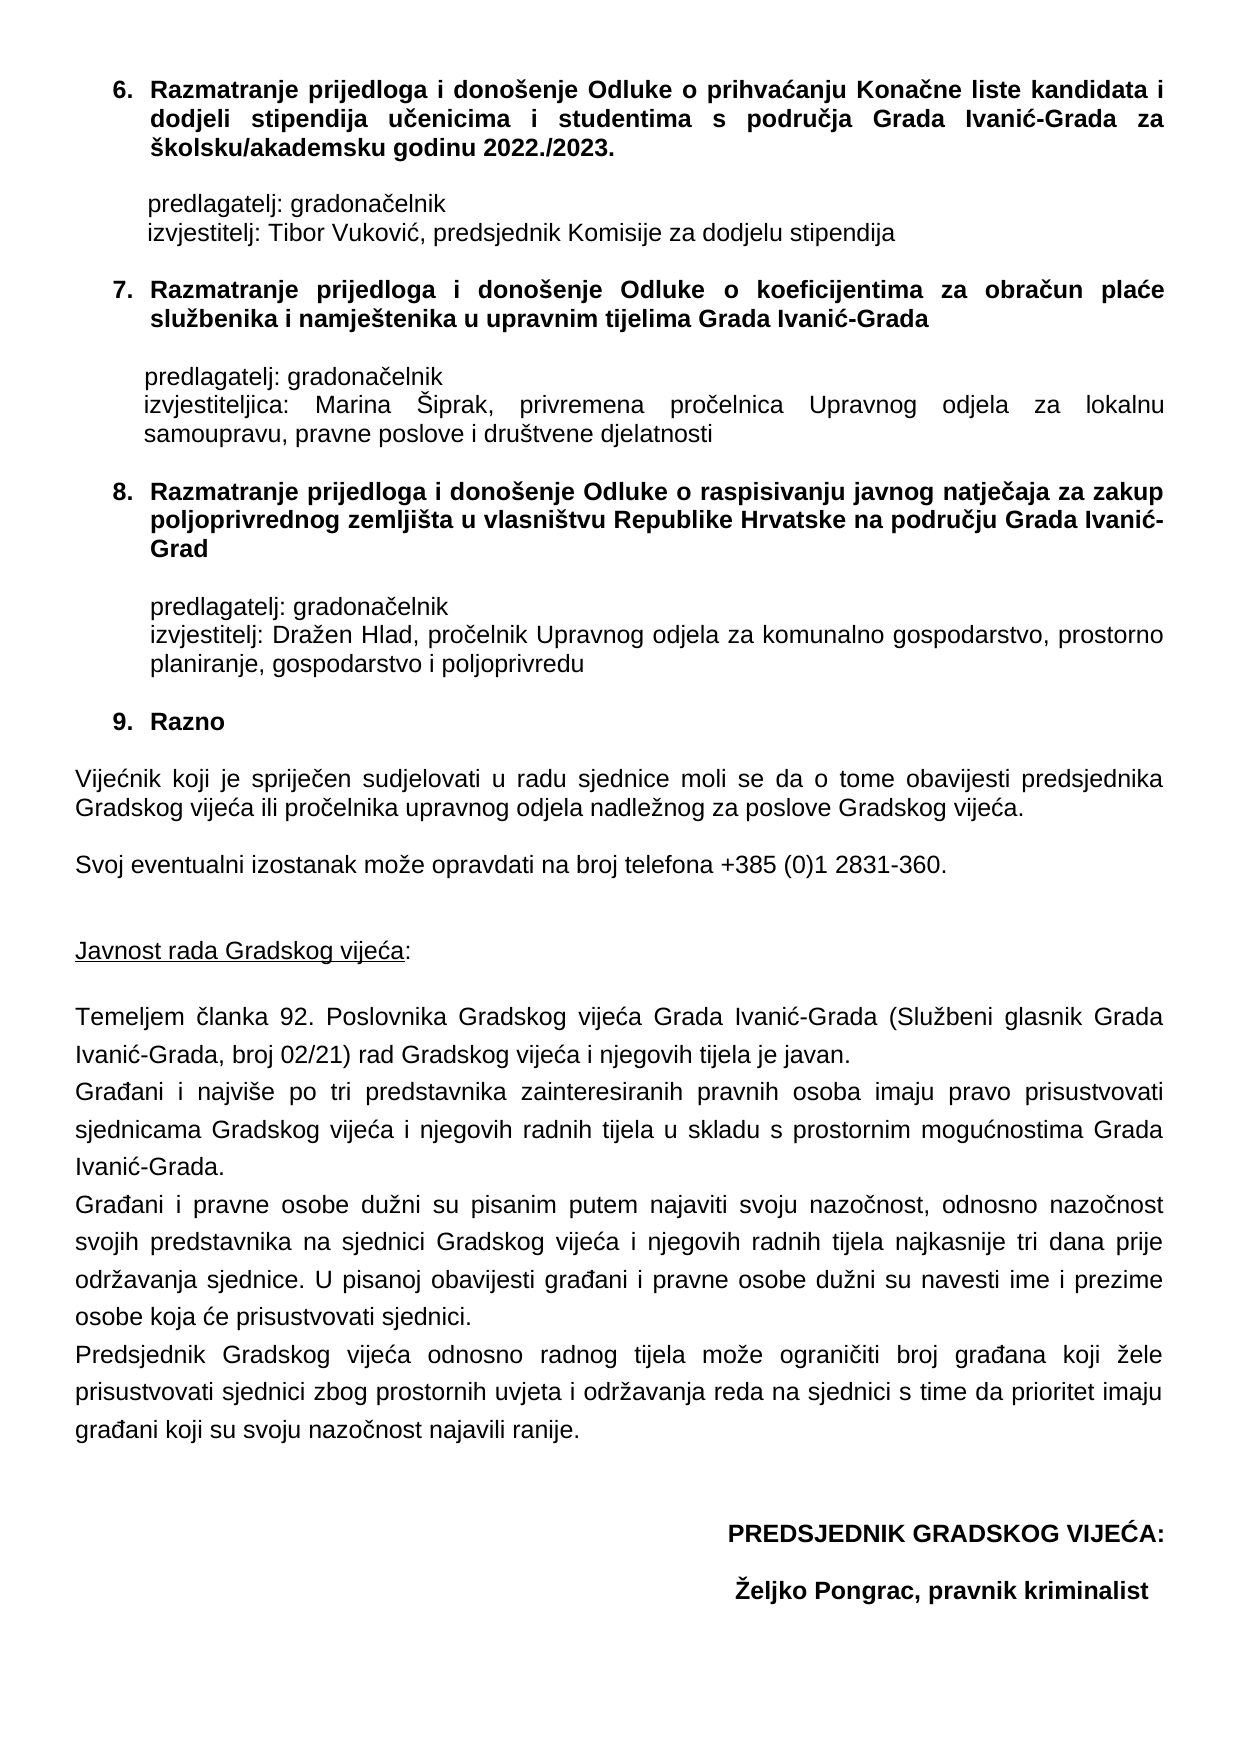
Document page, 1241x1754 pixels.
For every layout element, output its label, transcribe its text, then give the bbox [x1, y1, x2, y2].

text Željko Pongrac, pravnik kriminalist [75, 1576, 1165, 1605]
text Javnost rada Gradskog vijeća: [75, 936, 1165, 965]
list Razno [112, 707, 1165, 736]
text predlagatelj: gradonačelnik [112, 189, 1165, 218]
text izvjestitelj: Tibor Vuković, predsjednik Komisije za dodjelu stipendija [112, 218, 1165, 247]
list Razmatranje prijedloga i donošenje Odluke o raspisivanju javnog natječaja za zakup poljoprivrednog zemljišta u vlasništvu Republike Hrvatske na području Grada Ivanić-Grad [112, 477, 1165, 563]
text Građani i pravne osobe dužni su pisanim putem najaviti svoju nazočnost, odnosno nazočnost svojih predstavnika na sjednici Gradskog vijeća i njegovih radnih tijela najkasnije tri dana prije održavanja sjednice. U pisanoj obavijesti građani i pravne osobe dužni su navesti ime i prezime osobe koja će prisustvovati sjednici. [75, 1181, 1165, 1331]
list Razmatranje prijedloga i donošenje Odluke o koeficijentima za obračun plaće službenika i namještenika u upravnim tijelima Grada Ivanić-Grada [112, 276, 1165, 333]
text izvjestitelj: Dražen Hlad, pročelnik Upravnog odjela za komunalno gospodarstvo, prostorno planiranje, gospodarstvo i poljoprivredu [150, 621, 1165, 678]
text PREDSJEDNIK GRADSKOG VIJEĆA: [450, 1518, 1165, 1547]
text predlagatelj: gradonačelnik [75, 362, 1165, 391]
text predlagatelj: gradonačelnik [150, 592, 1165, 621]
text Predsjednik Gradskog vijeća odnosno radnog tijela može ograničiti broj građana koji žele prisustvovati sjednici zbog prostornih uvjeta i održavanja reda na sjednici s time da prioritet imaju građani koji su svoju nazočnost najavili ranije. [75, 1331, 1165, 1443]
text izvjestiteljica: Marina Šiprak, privremena pročelnica Upravnog odjela za lokalnu samoupravu, pravne poslove i društvene djelatnosti [144, 391, 1165, 448]
text Vijećnik koji je spriječen sudjelovati u radu sjednice moli se da o tome obavijesti predsjednika Gradskog vijeća ili pročelnika upravnog odjela nadležnog za poslove Gradskog vijeća. [75, 764, 1165, 822]
text Građani i najviše po tri predstavnika zainteresiranih pravnih osoba imaju pravo prisustvovati sjednicama Gradskog vijeća i njegovih radnih tijela u skladu s prostornim mogućnostima Grada Ivanić-Grada. [75, 1068, 1165, 1181]
text Temeljem članka 92. Poslovnika Gradskog vijeća Grada Ivanić-Grada (Službeni glasnik Grada Ivanić-Grada, broj 02/21) rad Gradskog vijeća i njegovih tijela je javan. [75, 993, 1165, 1068]
list Razmatranje prijedloga i donošenje Odluke o prihvaćanju Konačne liste kandidata i dodjeli stipendija učenicima i studentima s područja Grada Ivanić-Grada za školsku/akademsku godinu 2022./2023. [112, 75, 1165, 161]
text Svoj eventualni izostanak može opravdati na broj telefona +385 (0)1 2831-360. [75, 851, 1165, 879]
